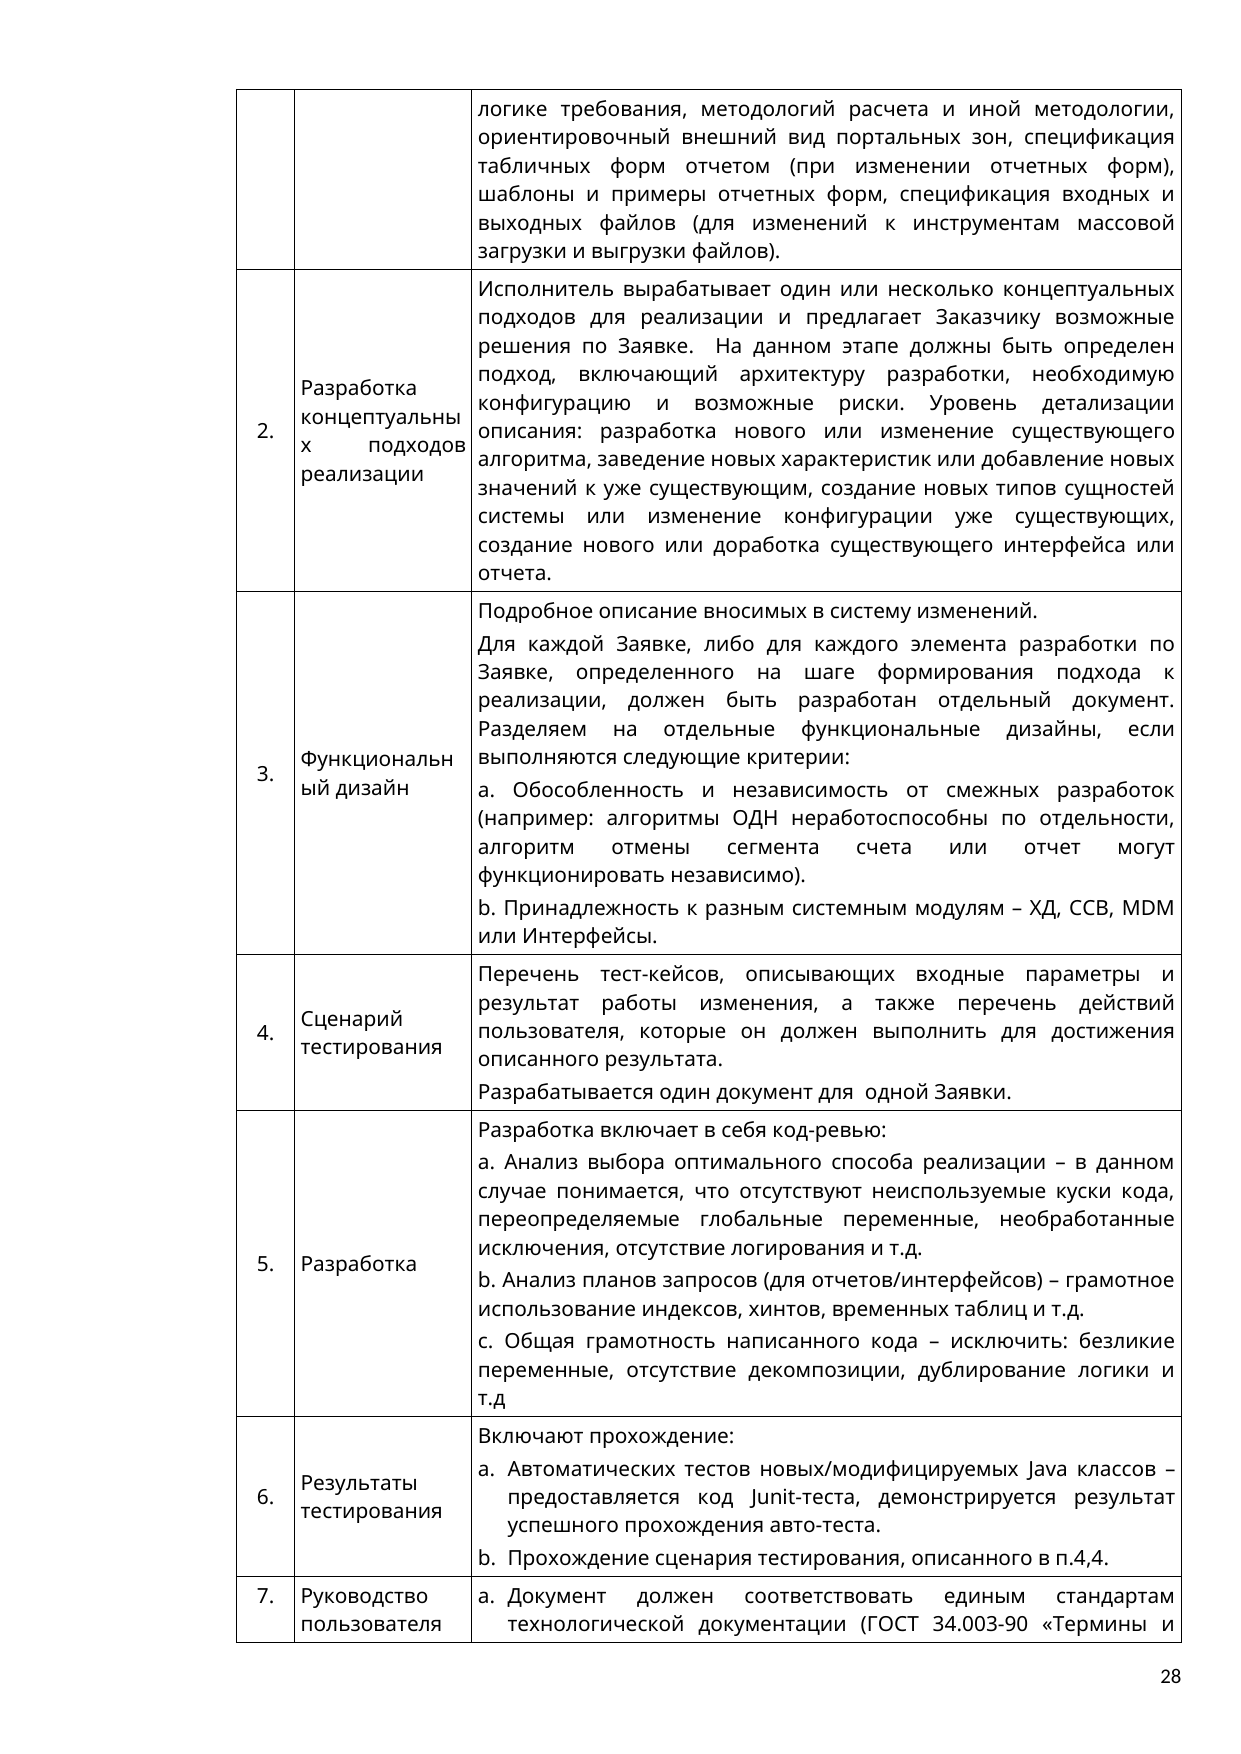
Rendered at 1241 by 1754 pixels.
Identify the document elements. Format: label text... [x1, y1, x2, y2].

table_cell Результаты тестирования [295, 1417, 471, 1576]
table_cell Включают прохождение: Автоматических тестов новых/модифицируемых Java классов – предоставляется код Junit-теста, демонстрируется результат успешного прохождения авто-теста. Прохождение сценария тестирования, описанного в п.4,4. [472, 1417, 1181, 1576]
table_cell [472, 90, 1181, 269]
table_cell 6. [237, 1417, 294, 1576]
table_cell 7. [237, 1577, 294, 1642]
table_cell Подробное описание вносимых в систему изменений. Для каждой Заявке, либо для каждого элемента разработки по Заявке, определенного на шаге формирования подхода к реализации, должен быть разработан отдельный документ. Разделяем на отдельные функциональные дизайны, если выполняются следующие критерии: a. Обособленность и независимость от смежных разработок (например: алгоритмы ОДН неработоспособны по отдельности, алгоритм отмены сегмента счета или отчет могут функционировать независимо). b. Принадлежность к разным системным модулям – ХД, CCB, MDM или Интерфейсы. [472, 592, 1181, 954]
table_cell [472, 1577, 1181, 1642]
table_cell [295, 1577, 471, 1642]
table_cell Функциональный дизайн [295, 592, 471, 954]
table_cell Перечень тест-кейсов, описывающих входные параметры и результат работы изменения, а также перечень действий пользователя, которые он должен выполнить для достижения описанного результата. Разрабатывается один документ для одной Заявки. [472, 955, 1181, 1110]
table_cell Исполнитель вырабатывает один или несколько концептуальных подходов для реализации и предлагает Заказчику возможные решения по Заявке. На данном этапе должны быть определен подход, включающий архитектуру разработки, необходимую конфигурацию и возможные риски. Уровень детализации описания: разработка нового или изменение существующего алгоритма, заведение новых характеристик или добавление новых значений к уже существующим, создание новых типов сущностей системы или изменение конфигурации уже существующих, создание нового или доработка существующего интерфейса или отчета. [472, 270, 1181, 591]
table_cell 5. [237, 1111, 294, 1416]
table_cell 1. [237, 90, 294, 269]
table_cell Разработка [295, 1111, 471, 1416]
table_cell Сценарий тестирования [295, 955, 471, 1110]
table_cell Разработка концептуальных подходов реализации [295, 270, 471, 591]
table_cell 2. [237, 270, 294, 591]
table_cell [295, 90, 471, 269]
table_cell 4. [237, 955, 294, 1110]
table_cell 3. [237, 592, 294, 954]
table_cell Разработка включает в себя код-ревью: a. Анализ выбора оптимального способа реализации – в данном случае понимается, что отсутствуют неиспользуемые куски кода, переопределяемые глобальные переменные, необработанные исключения, отсутствие логирования и т.д. b. Анализ планов запросов (для отчетов/интерфейсов) – грамотное использование индексов, хинтов, временных таблиц и т.д. c. Общая грамотность написанного кода – исключить: безликие переменные, отсутствие декомпозиции, дублирование логики и т.д [472, 1111, 1181, 1416]
